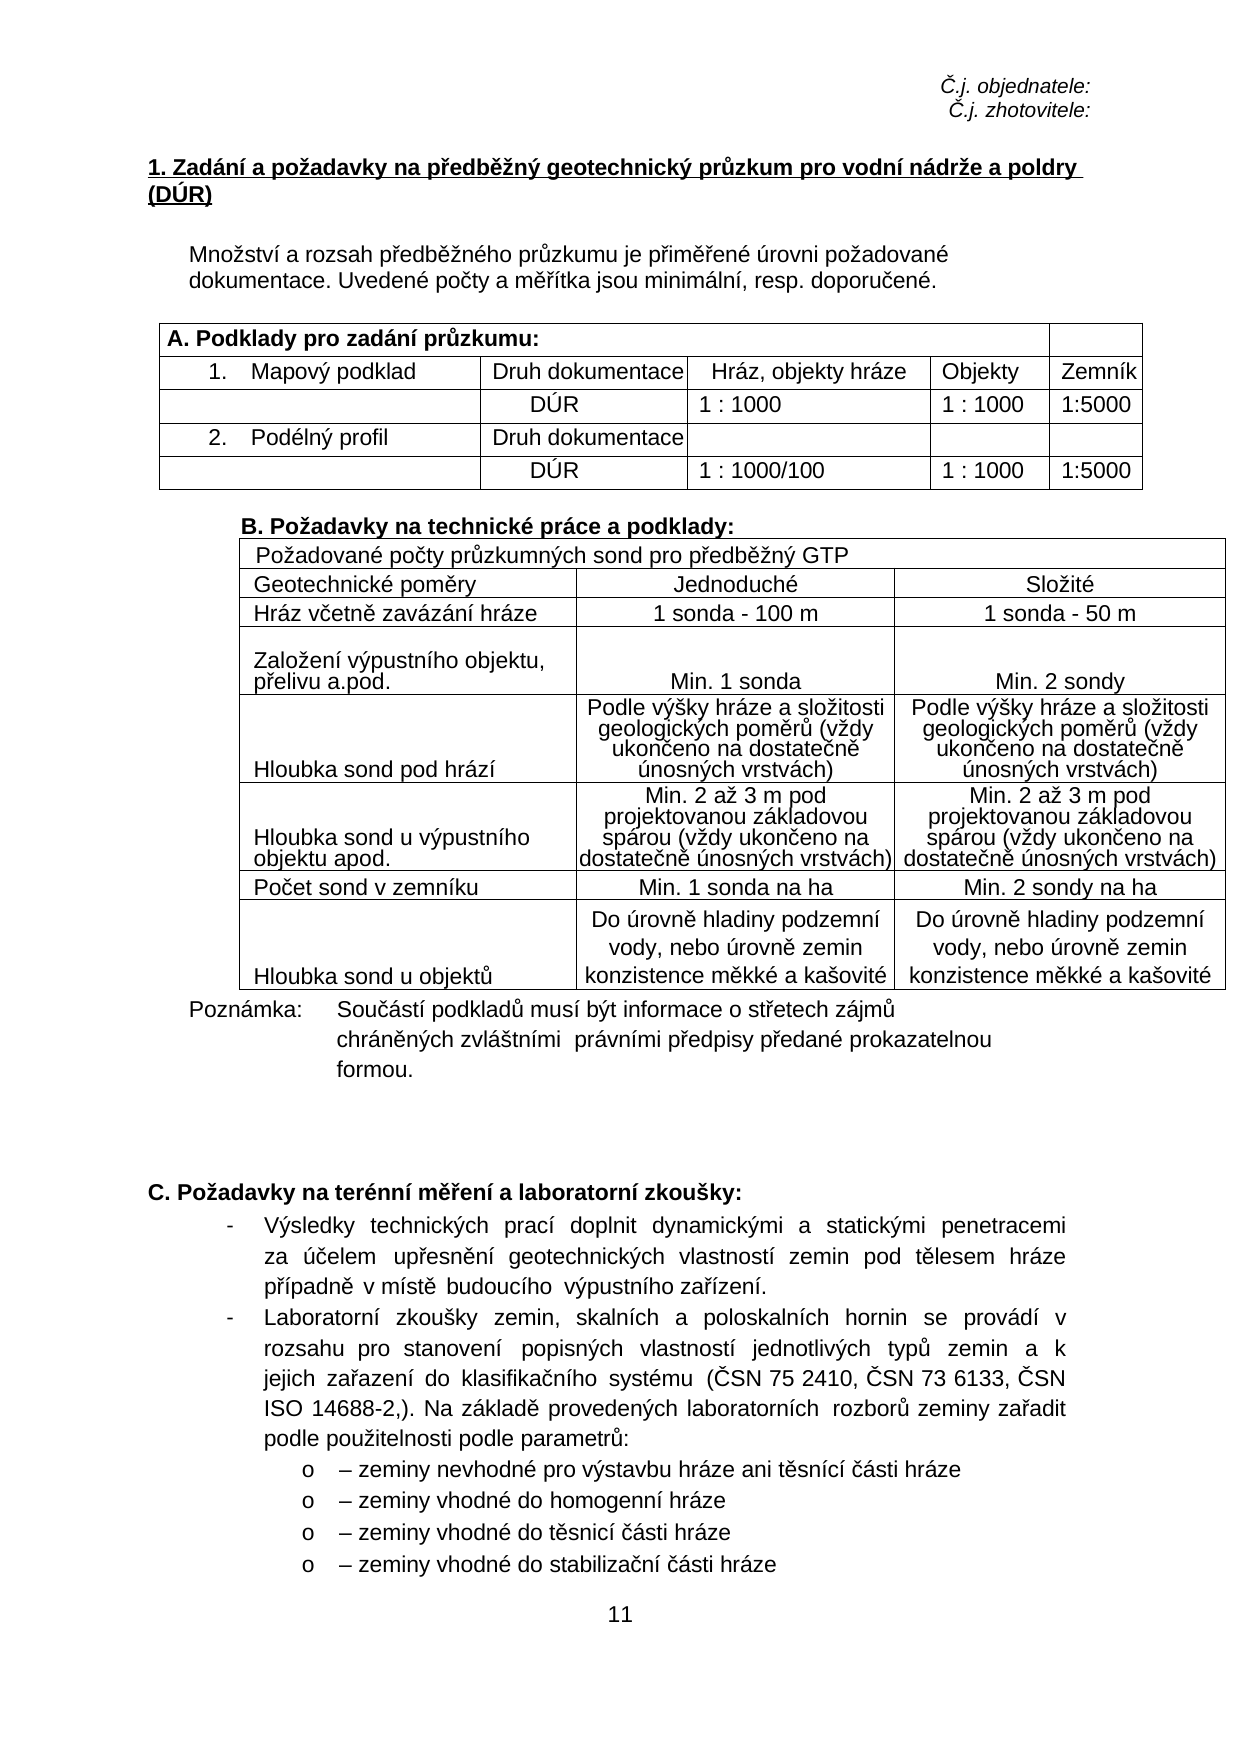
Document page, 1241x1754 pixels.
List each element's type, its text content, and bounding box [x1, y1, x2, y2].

table_cell DÚR [481, 457, 687, 489]
table_cell 1 sonda - 50 m [895, 598, 1225, 626]
list – zeminy nevhodné pro výstavbu hráze ani těsnící části hráze [301, 1456, 1093, 1484]
table_cell Hráz, objekty hráze [688, 357, 930, 389]
list – zeminy vhodné do homogenní hráze [301, 1487, 1093, 1516]
table_cell 2. Podélný profil [160, 424, 480, 456]
table_cell Do úrovně hladiny podzemní vody, nebo úrovně zemin konzistence měkké a kašovité [577, 900, 894, 989]
table_cell Hráz včetně zavázání hráze [240, 598, 576, 626]
table_cell 1 : 1000 [688, 390, 930, 422]
table_cell Geotechnické poměry [240, 569, 576, 597]
table_cell Hloubka sond u výpustního objektu apod. [240, 783, 576, 870]
table_cell [160, 390, 480, 422]
text B. Požadavky na technické práce a podklady: [221, 517, 1093, 538]
list Laboratorní zkoušky zemin, skalních a poloskalních hornin se provádí v rozsahu pro stanovení popisných vlastností jednotlivých typů zemin a k jejich zařazení do klasifikačního systému (ČSN 75 2410, ČSN 73 6133, ČSN ISO 14688-2,). Na základě provedených laboratorních rozborů zeminy zařadit podle použitelnosti podle parametrů: [226, 1303, 1066, 1452]
table_cell 1 : 1000 [931, 457, 1049, 489]
table_cell DÚR [481, 390, 687, 422]
table_cell Hloubka sond pod hrází [240, 695, 576, 782]
list – zeminy vhodné do stabilizační části hráze [301, 1551, 1093, 1579]
table_cell Počet sond v zemníku [240, 871, 576, 899]
table_cell 1. Mapový podklad [160, 357, 480, 389]
table_cell [160, 457, 480, 489]
list Výsledky technických prací doplnit dynamickými a statickými penetracemi za účelem upřesnění geotechnických vlastností zemin pod tělesem hráze případně v místě budoucího výpustního zařízení. [226, 1211, 1066, 1299]
table_header Požadované počty průzkumných sond pro předběžný GTP [240, 539, 1225, 568]
table_cell Min. 2 až 3 m pod projektovanou základovou spárou (vždy ukončeno na dostatečně únosných vrstvách) [895, 783, 1225, 870]
table_cell Zemníky [1050, 357, 1142, 389]
table_cell Složité [895, 569, 1225, 597]
table_cell 1 sonda - 100 m [577, 598, 894, 626]
table_cell Min. 2 sondy [895, 627, 1225, 694]
table_cell Min. 2 sondy na ha [895, 871, 1225, 899]
table_cell Druh dokumentace [481, 357, 687, 389]
text Množství a rozsah předběžného průzkumu je přiměřené úrovni požadované dokumentace. Uvedené počty a měřítka jsou minimální, resp. doporučené. [189, 241, 1093, 294]
table_cell Podle výšky hráze a složitosti geologických poměrů (vždy ukončeno na dostatečně únosných vrstvách) [577, 695, 894, 782]
text Poznámka: Součástí podkladů musí být informace o střetech zájmů chráněných zvláštními právními předpisy předané prokazatelnou formou. [189, 996, 995, 1082]
table_cell Min. 2 až 3 m pod projektovanou základovou spárou (vždy ukončeno na dostatečně únosných vrstvách) [577, 783, 894, 870]
table_cell 1 : 1000/100 [688, 457, 930, 489]
list – zeminy vhodné do těsnicí části hráze [301, 1519, 1093, 1548]
table_cell Min. 1 sonda na ha [577, 871, 894, 899]
table_cell 1:5000 [1050, 390, 1142, 422]
table_cell Druh dokumentace [481, 424, 687, 456]
table_cell Hloubka sond u objektů [240, 900, 576, 989]
text 1. Zadání a požadavky na předběžný geotechnický průzkum pro vodní nádrže a poldry (DÚR) [148, 154, 1093, 207]
table_cell Do úrovně hladiny podzemní vody, nebo úrovně zemin konzistence měkké a kašovité [895, 900, 1225, 989]
table_cell 1:5000 [1050, 457, 1142, 489]
table_header A. Podklady pro zadání průzkumu: [160, 324, 1049, 356]
table_cell [688, 424, 930, 456]
table_cell [931, 424, 1049, 456]
table_cell [1050, 424, 1142, 456]
table_cell Min. 1 sonda [577, 627, 894, 694]
table_cell Založení výpustního objektu, přelivu a.pod. [240, 627, 576, 694]
table_cell Podle výšky hráze a složitosti geologických poměrů (vždy ukončeno na dostatečně únosných vrstvách) [895, 695, 1225, 782]
table_header [1050, 324, 1142, 356]
table_cell Jednoduché [577, 569, 894, 597]
table_cell Objekty [931, 357, 1049, 389]
table_cell 1 : 1000 [931, 390, 1049, 422]
text C. Požadavky na terénní měření a laboratorní zkoušky: [148, 1175, 1093, 1207]
